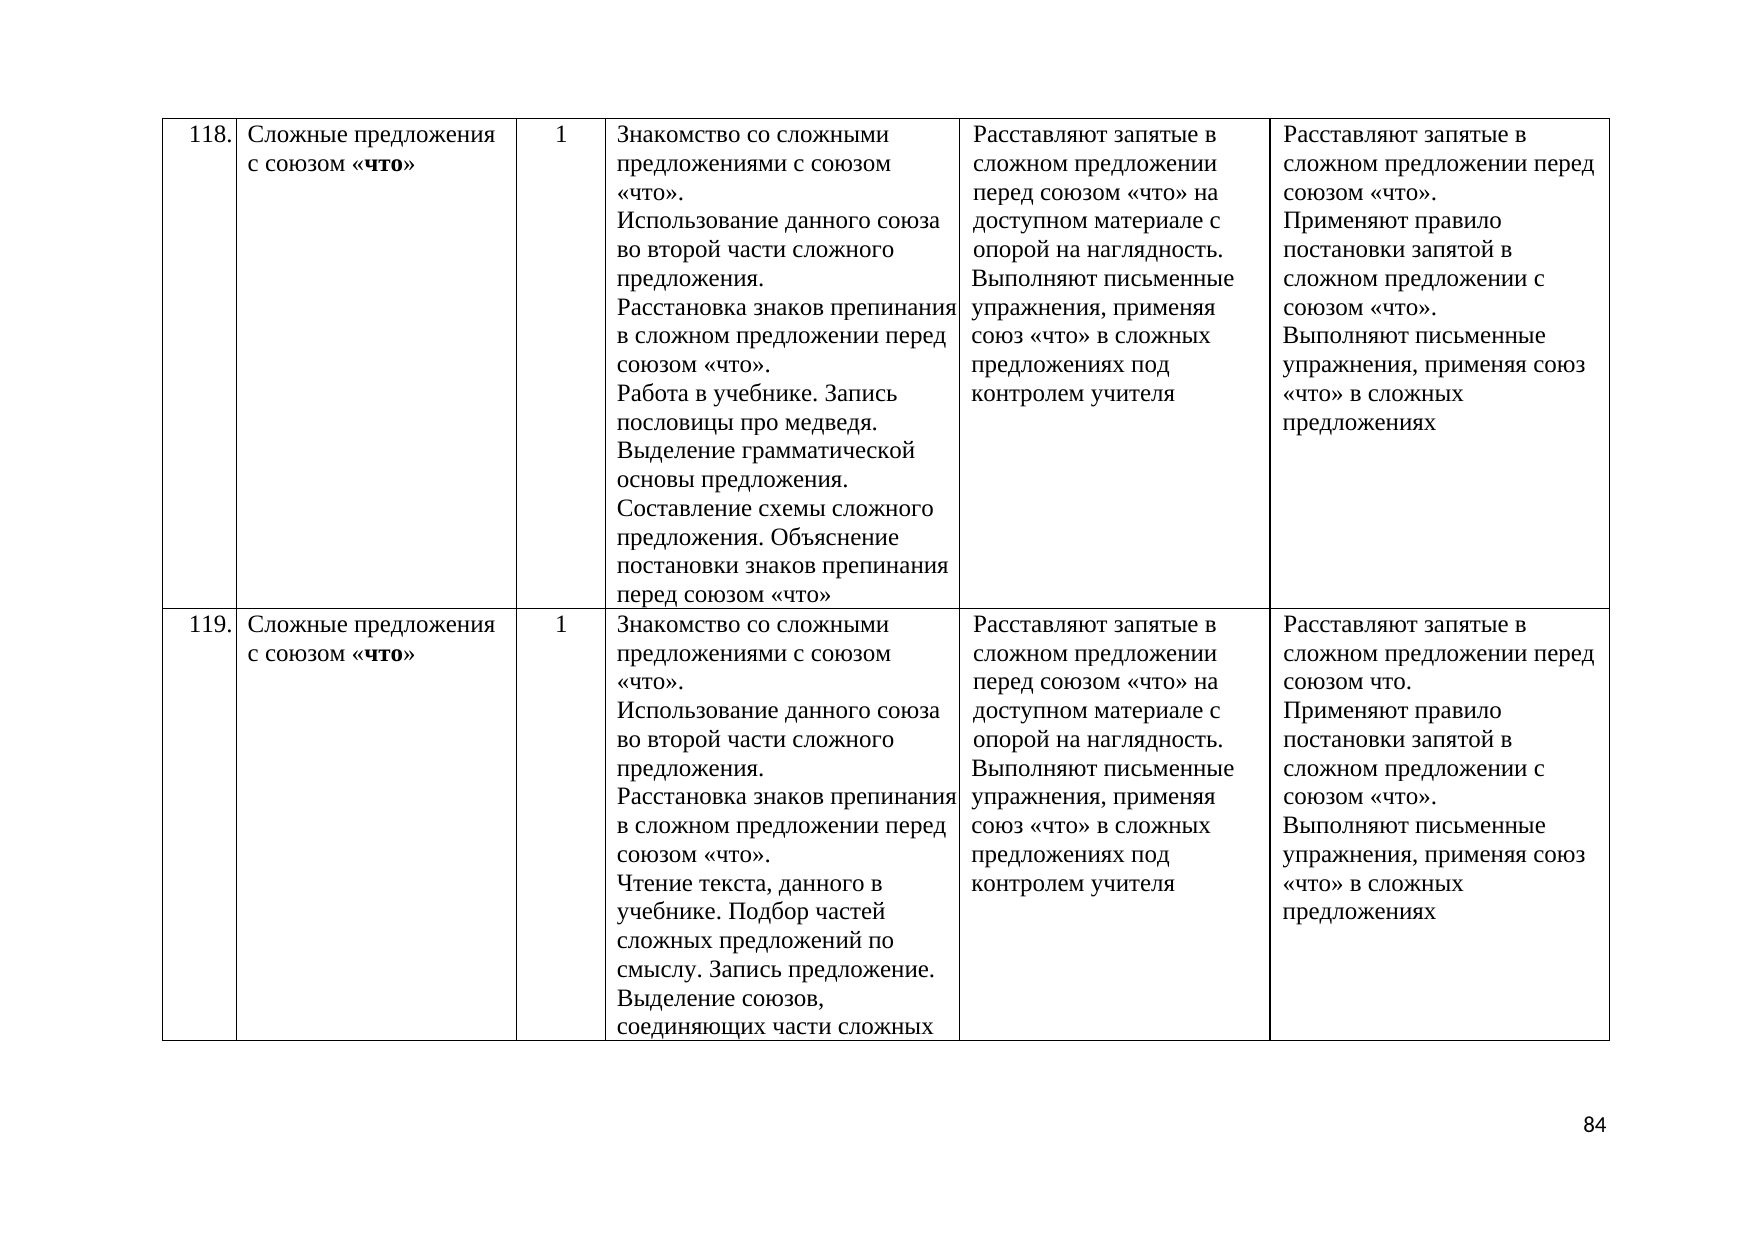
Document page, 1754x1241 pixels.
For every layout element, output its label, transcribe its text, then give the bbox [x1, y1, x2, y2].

table_header 1 [517, 119, 605, 608]
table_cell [960, 609, 1269, 1040]
table_cell 1 [517, 609, 605, 1040]
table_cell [1271, 609, 1609, 1040]
table_header Знакомство со сложными предложениями с союзом «что». Использование данного союза во второй части сложного предложения. Расстановка знаков препинания в сложном предложении перед союзом «что». Работа в учебнике. Запись пословицы про медведя. Выделение грамматической основы предложения. Составление схемы сложного предложения. Объяснение постановки знаков препинания перед союзом «что» [606, 119, 959, 608]
table_header Расставляют запятые в сложном предложении перед союзом «что» на доступном материале с опорой на наглядность. Выполняют письменные упражнения, применяя союз «что» в сложных предложениях под контролем учителя [960, 119, 1269, 608]
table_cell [237, 609, 516, 1040]
table_header Сложные предложения с союзом «что» [237, 119, 516, 608]
table_cell [163, 609, 236, 1040]
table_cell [606, 609, 959, 1040]
table_header [163, 119, 236, 608]
table_header Расставляют запятые в сложном предложении перед союзом «что». Применяют правило постановки запятой в сложном предложении с союзом «что». Выполняют письменные упражнения, применяя союз «что» в сложных предложениях [1271, 119, 1609, 608]
